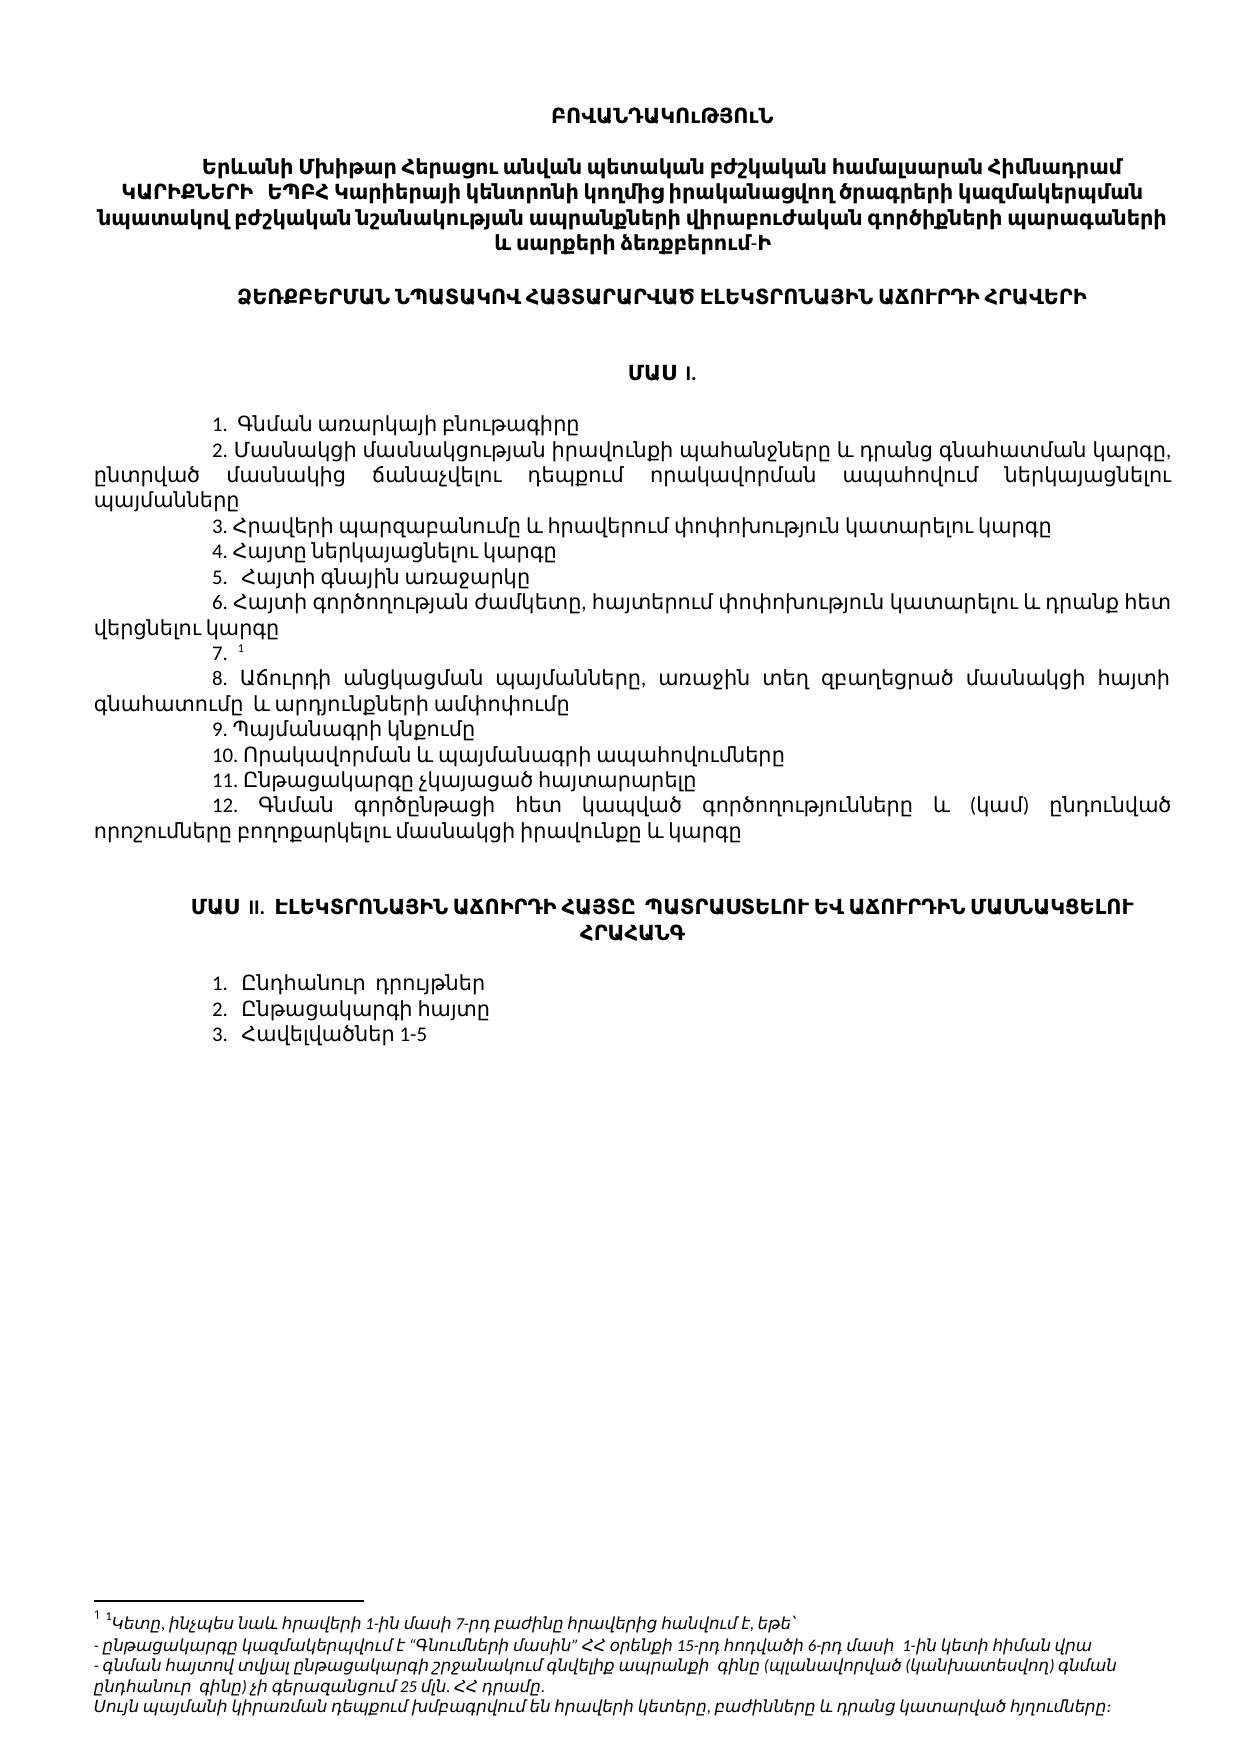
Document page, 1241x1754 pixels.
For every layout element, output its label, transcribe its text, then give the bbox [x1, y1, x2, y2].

text 10. Որակավորման և պայմանագրի ապահովումները [94, 742, 1171, 767]
text 2. Ընթացակարգի հայտը [94, 996, 1171, 1021]
text 4. Հայտը ներկայացնելու կարգը [94, 538, 1171, 564]
text 12. Գնման գործընթացի հետ կապված գործողությունները և (կամ) ընդունված որոշումները բողոքարկելու մասնակցի իրավունքը և կարգը [94, 793, 1171, 843]
text 5. Հայտի գնային առաջարկը [94, 564, 1171, 589]
text 8. Աճուրդի անցկացման պայմանները, առաջին տեղ զբաղեցրած մասնակցի հայտի գնահատումը և արդյունքների ամփոփումը [94, 666, 1171, 716]
text 6. Հայտի գործողության ժամկետը, հայտերում փոփոխություն կատարելու և դրանք հետ վերցնելու կարգը [94, 589, 1171, 640]
text ՁԵՌՔԲԵՐՄԱՆ ՆՊԱՏԱԿՈՎ ՀԱՅՏԱՐԱՐՎԱԾ ԷԼԵԿՏՐՈՆԱՅԻՆ ԱՃՈՒՐԴԻ ՀՐԱՎԵՐԻ [94, 284, 1171, 310]
text ՄԱՍ II. ԷԼԵԿՏՐՈՆԱՅԻՆ ԱՃՈԻՐԴԻ ՀԱՅՏԸ ՊԱՏՐԱՍՏԵԼՈՒ ԵՎ ԱՃՈՒՐԴԻՆ ՄԱՍՆԱԿՑԵԼՈՒ ՀՐԱՀԱՆԳ [94, 894, 1171, 945]
text 3. Հրավերի պարզաբանումը և հրավերում փոփոխություն կատարելու կարգը [94, 513, 1171, 538]
text 2. Մասնակցի մասնակցության իրավունքի պահանջները և դրանց գնահատման կարգը, ընտրված մասնակից ճանաչվելու դեպքում որակավորման ապահովում ներկայացնելու պայմանները [94, 437, 1171, 513]
text ՄԱՍ I. [94, 361, 1171, 386]
text ԲՈՎԱՆԴԱԿՈւԹՅՈւՆ [94, 103, 1171, 128]
text 11. Ընթացակարգը չկայացած հայտարարելը [94, 767, 1171, 793]
text Երևանի Մխիթար Հերացու անվան պետական բժշկական համալսարան Հիմնադրամ ԿԱՐԻՔՆԵՐԻ ԵՊԲՀ Կարիերայի կենտրոնի կողմից իրականացվող ծրագրերի կազմակերպման նպատակով բժշկական նշանակության ապրանքների վիրաբուժական գործիքների պարագաների և սարքերի ձեռքբերում-Ի [94, 154, 1171, 256]
text 1. Գնման առարկայի բնութագիրը [94, 411, 1171, 437]
text 3. Հավելվածներ 1-5 [94, 1021, 1171, 1047]
text 7. 1 [94, 640, 1171, 666]
text 9. Պայմանագրի կնքումը [94, 716, 1171, 742]
text 1. Ընդհանուր դրույթներ [94, 971, 1171, 996]
